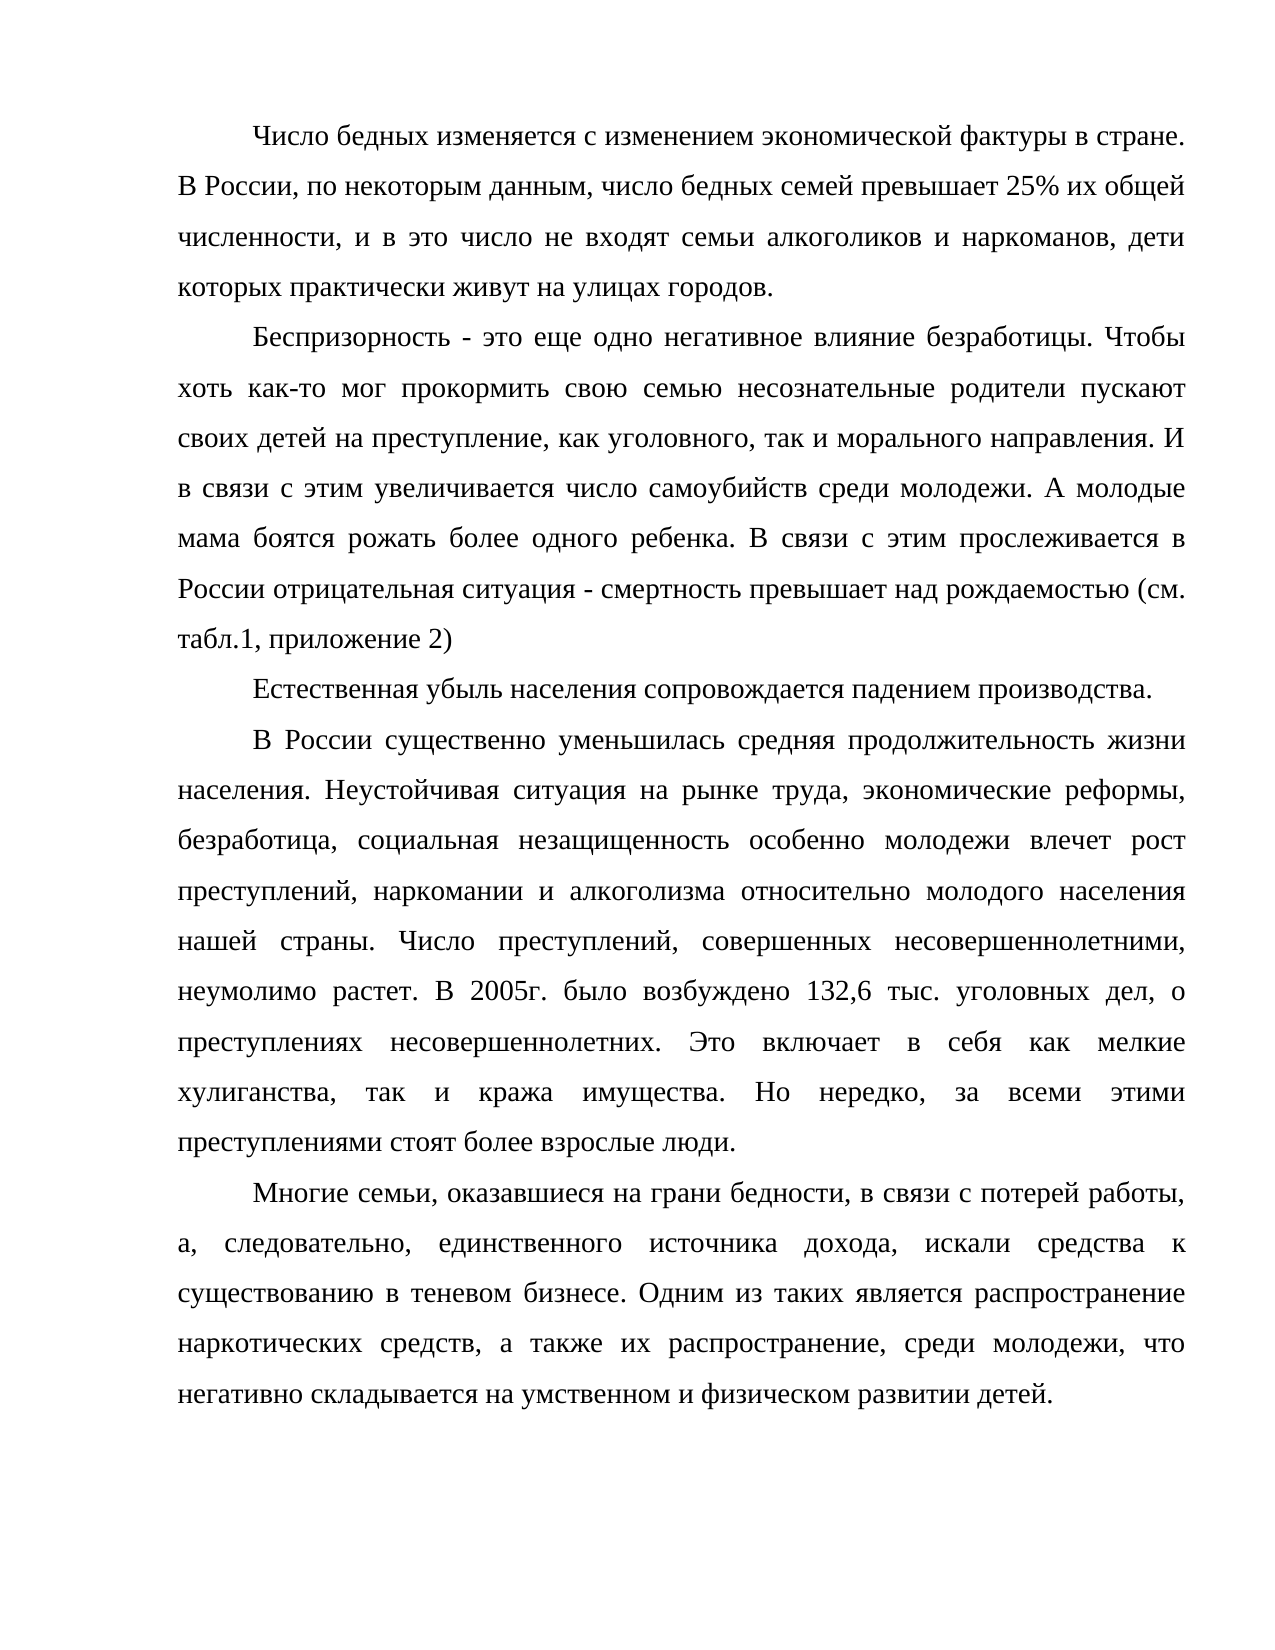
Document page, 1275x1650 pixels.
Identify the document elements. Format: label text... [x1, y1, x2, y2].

text В России существенно уменьшилась средняя продолжительность жизни населения. Неустойчивая ситуация на рынке труда, экономические реформы, безработица, социальная незащищенность особенно молодежи влечет рост преступлений, наркомании и алкоголизма относительно молодого населения нашей страны. Число преступлений, совершенных несовершеннолетними, неумолимо растет. В 2005г. было возбуждено 132,6 тыс. уголовных дел, о преступлениях несовершеннолетних. Это включает в себя как мелкие хулиганства, так и кража имущества. Но нередко, за всеми этими преступлениями стоят более взрослые люди. [177, 722, 1186, 1158]
text Естественная убыль населения сопровождается падением производства. [177, 672, 1186, 705]
text Беспризорность - это еще одно негативное влияние безработицы. Чтобы хоть как-то мог прокормить свою семью несознательные родители пускают своих детей на преступление, как уголовного, так и морального направления. И в связи с этим увеличивается число самоубийств среди молодежи. А молодые мама боятся рожать более одного ребенка. В связи с этим прослеживается в России отрицательная ситуация - смертность превышает над рождаемостью (см. табл.1, приложение 2) [177, 319, 1186, 655]
text Число бедных изменяется с изменением экономической фактуры в стране. В России, по некоторым данным, число бедных семей превышает 25% их общей численности, и в это число не входят семьи алкоголиков и наркоманов, дети которых практически живут на улицах городов. [177, 118, 1186, 303]
text Многие семьи, оказавшиеся на грани бедности, в связи с потерей работы, а, следовательно, единственного источника дохода, искали средства к существованию в теневом бизнесе. Одним из таких является распространение наркотических средств, а также их распространение, среди молодежи, что негативно складывается на умственном и физическом развитии детей. [177, 1175, 1186, 1409]
